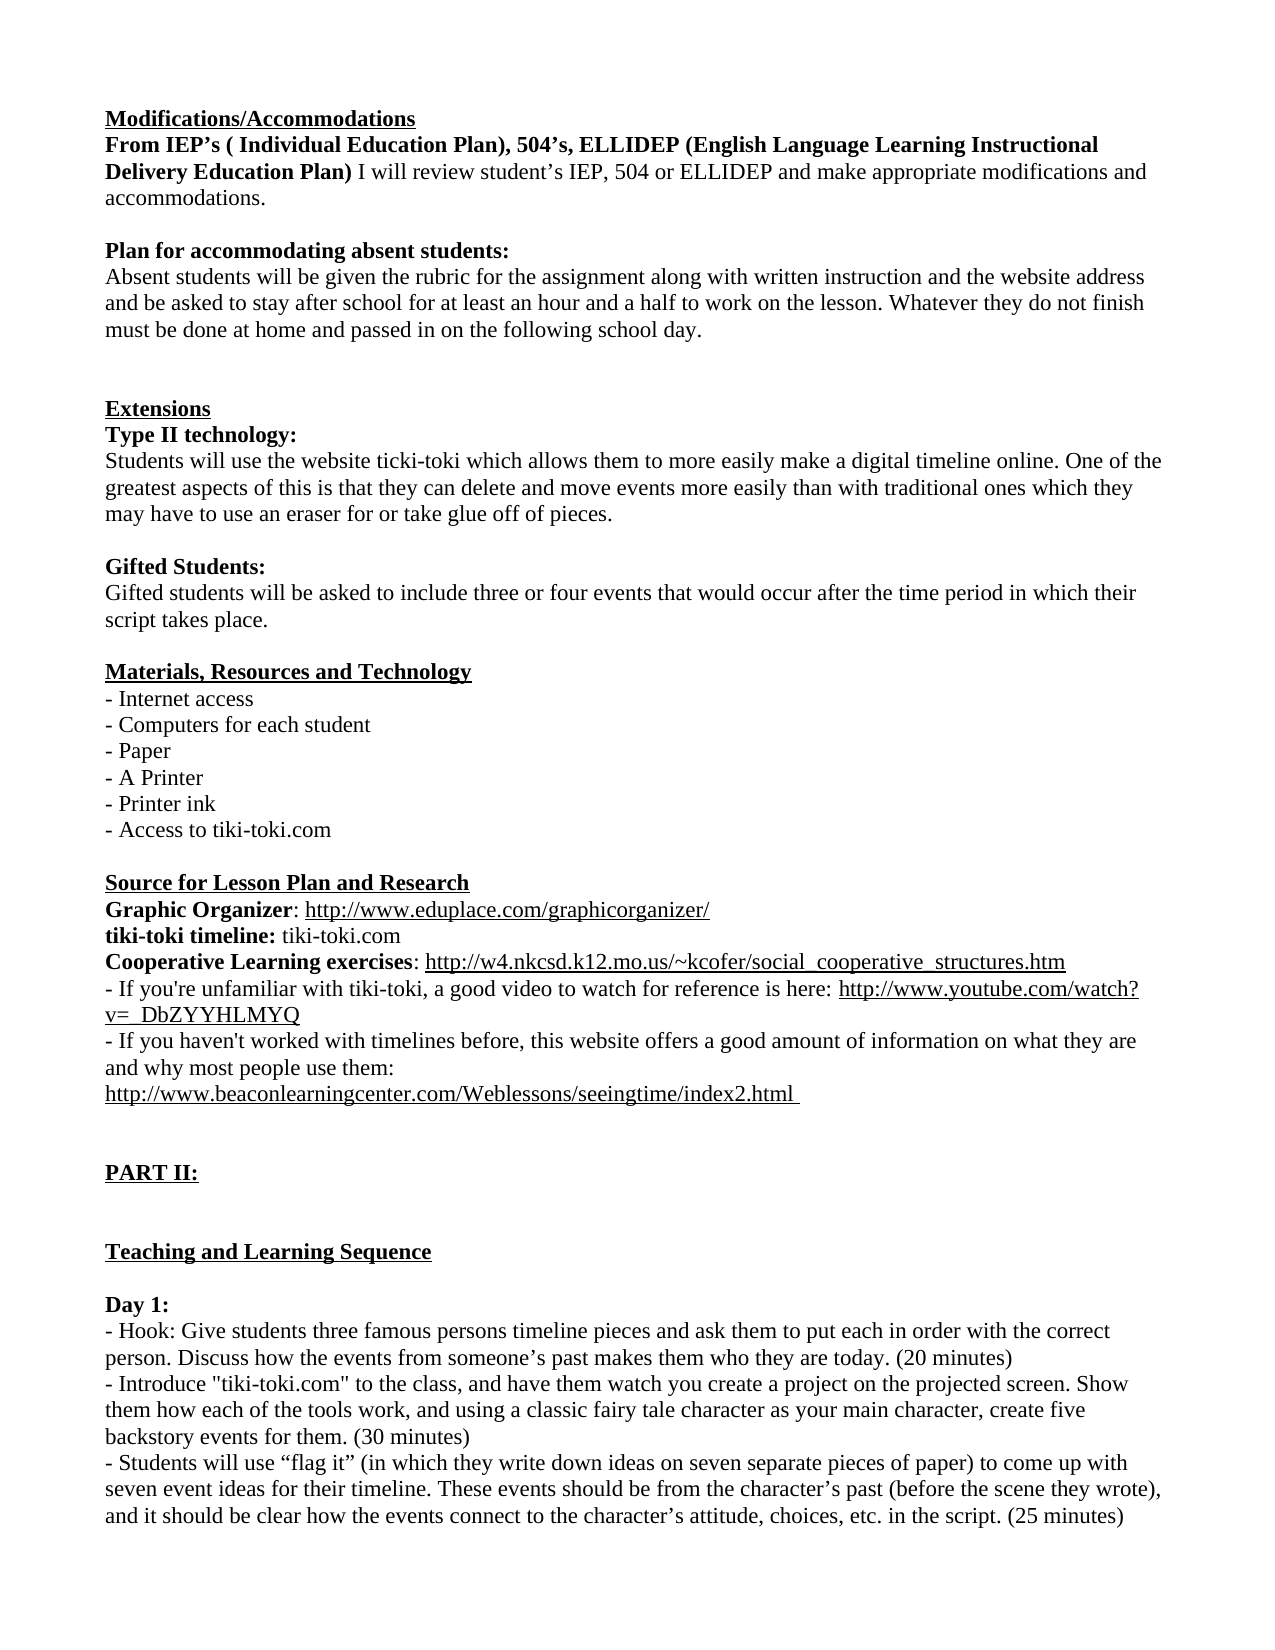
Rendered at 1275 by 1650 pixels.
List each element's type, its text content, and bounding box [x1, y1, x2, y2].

text Source for Lesson Plan and Research [105, 869, 1170, 896]
text Teaching and Learning Sequence [105, 1238, 1170, 1264]
text PART II: [105, 1159, 1170, 1186]
text - Hook: Give students three famous persons timeline pieces and ask them to put each in order with the correct person. Discuss how the events from someone’s past makes them who they are today. (20 minutes) - Introduce "tiki-toki.com" to the class, and have them watch you create a project on the projected screen. Show them how each of the tools work, and using a classic fairy tale character as your main character, create five backstory events for them. (30 minutes) [105, 1317, 1170, 1449]
text Plan for accommodating absent students: [105, 237, 1170, 263]
text Materials, Resources and Technology [105, 658, 1170, 685]
text Extensions [105, 395, 1170, 421]
text Students will use the website ticki-toki which allows them to more easily make a digital timeline online. One of the greatest aspects of this is that they can delete and move events more easily than with traditional ones which they may have to use an eraser for or take glue off of pieces. Gifted Students: Gifted students will be asked to include three or four events that would occur after the time period in which their script takes place. [105, 448, 1170, 632]
text Graphic Organizer: http://www.eduplace.com/graphicorganizer/ tiki-toki timeline: tiki-toki.com Cooperative Learning exercises: http://w4.nkcsd.k12.mo.us/~kcofer/social_cooperative_structures.htm [105, 896, 1170, 975]
text - Students will use “flag it” (in which they write down ideas on seven separate pieces of paper) to come up with seven event ideas for their timeline. These events should be from the character’s past (before the scene they wrote), and it should be clear how the events connect to the character’s attitude, choices, etc. in the script. (25 minutes) [105, 1449, 1170, 1528]
text Day 1: [105, 1291, 1170, 1317]
text Modifications/Accommodations [105, 105, 1170, 131]
text - Internet access - Computers for each student - Paper - A Printer - Printer ink - Access to tiki-toki.com [105, 685, 1170, 843]
text Absent students will be given the rubric for the assignment along with written instruction and the website address and be asked to stay after school for at least an hour and a half to work on the lesson. Whatever they do not finish must be done at home and passed in on the following school day. [105, 263, 1170, 342]
text - If you're unfamiliar with tiki-toki, a good video to watch for reference is here: http://www.youtube.com/watch?v=_DbZYYHLMYQ - If you haven't worked with timelines before, this website offers a good amount of information on what they are and why most people use them: http://www.beaconlearningcenter.com/Weblessons/seeingtime/index2.html [105, 975, 1170, 1106]
text From IEP’s ( Individual Education Plan), 504’s, ELLIDEP (English Language Learning Instructional Delivery Education Plan) I will review student’s IEP, 504 or ELLIDEP and make appropriate modifications and accommodations. [105, 131, 1170, 210]
text Type II technology: [105, 421, 1170, 448]
